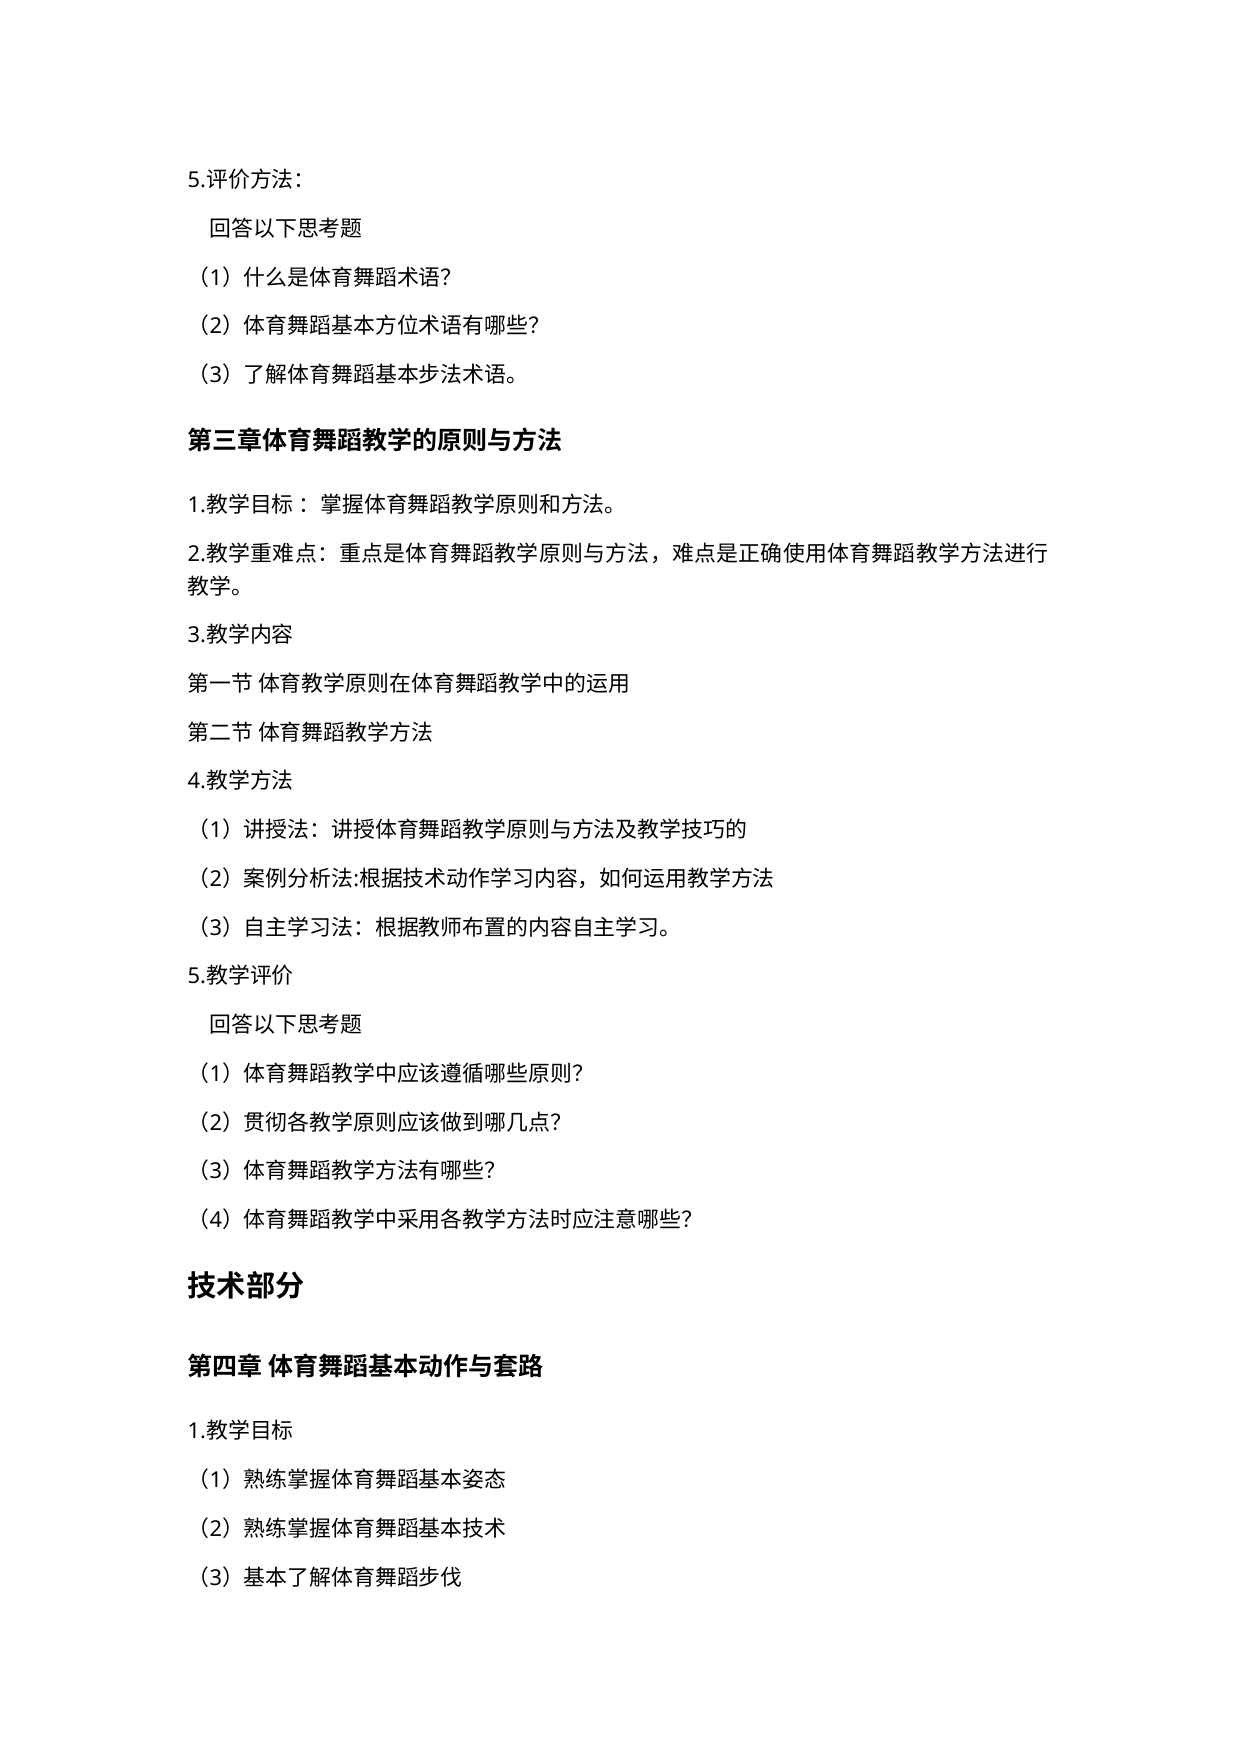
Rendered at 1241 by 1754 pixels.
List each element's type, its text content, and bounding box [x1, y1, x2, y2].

text 回答以下思考题 [187, 211, 1053, 243]
text 第三章体育舞蹈教学的原则与方法 [187, 406, 1053, 471]
text 技术部分 [187, 1251, 1053, 1316]
text 回答以下思考题 [187, 1007, 1053, 1039]
text 5.评价方法： [187, 162, 1053, 194]
text 2.教学重难点：重点是体育舞蹈教学原则与方法，难点是正确使用体育舞蹈教学方法进行教学。 [187, 536, 1053, 601]
text （3）体育舞蹈教学方法有哪些？ [187, 1153, 1053, 1186]
text （3）基本了解体育舞蹈步伐 [187, 1559, 1053, 1592]
text （2）体育舞蹈基本方位术语有哪些？ [187, 308, 1053, 341]
text （4）体育舞蹈教学中采用各教学方法时应注意哪些？ [187, 1202, 1053, 1234]
text 第二节 体育舞蹈教学方法 [187, 714, 1053, 747]
text （1）讲授法：讲授体育舞蹈教学原则与方法及教学技巧的 [187, 812, 1053, 844]
text （2）案例分析法:根据技术动作学习内容，如何运用教学方法 [187, 861, 1053, 893]
text （2）贯彻各教学原则应该做到哪几点？ [187, 1104, 1053, 1137]
text （1）熟练掌握体育舞蹈基本姿态 [187, 1462, 1053, 1494]
text 1.教学目标 ：掌握体育舞蹈教学原则和方法。 [187, 487, 1053, 519]
text 1.教学目标 [187, 1413, 1053, 1446]
text 4.教学方法 [187, 763, 1053, 796]
text （3）了解体育舞蹈基本步法术语。 [187, 357, 1053, 389]
text 3.教学内容 [187, 617, 1053, 649]
text 第四章 体育舞蹈基本动作与套路 [187, 1332, 1053, 1397]
text 第一节 体育教学原则在体育舞蹈教学中的运用 [187, 666, 1053, 698]
text （2）熟练掌握体育舞蹈基本技术 [187, 1511, 1053, 1543]
text （1）体育舞蹈教学中应该遵循哪些原则？ [187, 1056, 1053, 1088]
text 5.教学评价 [187, 958, 1053, 991]
text （3）自主学习法：根据教师布置的内容自主学习。 [187, 909, 1053, 942]
text （1）什么是体育舞蹈术语？ [187, 259, 1053, 292]
